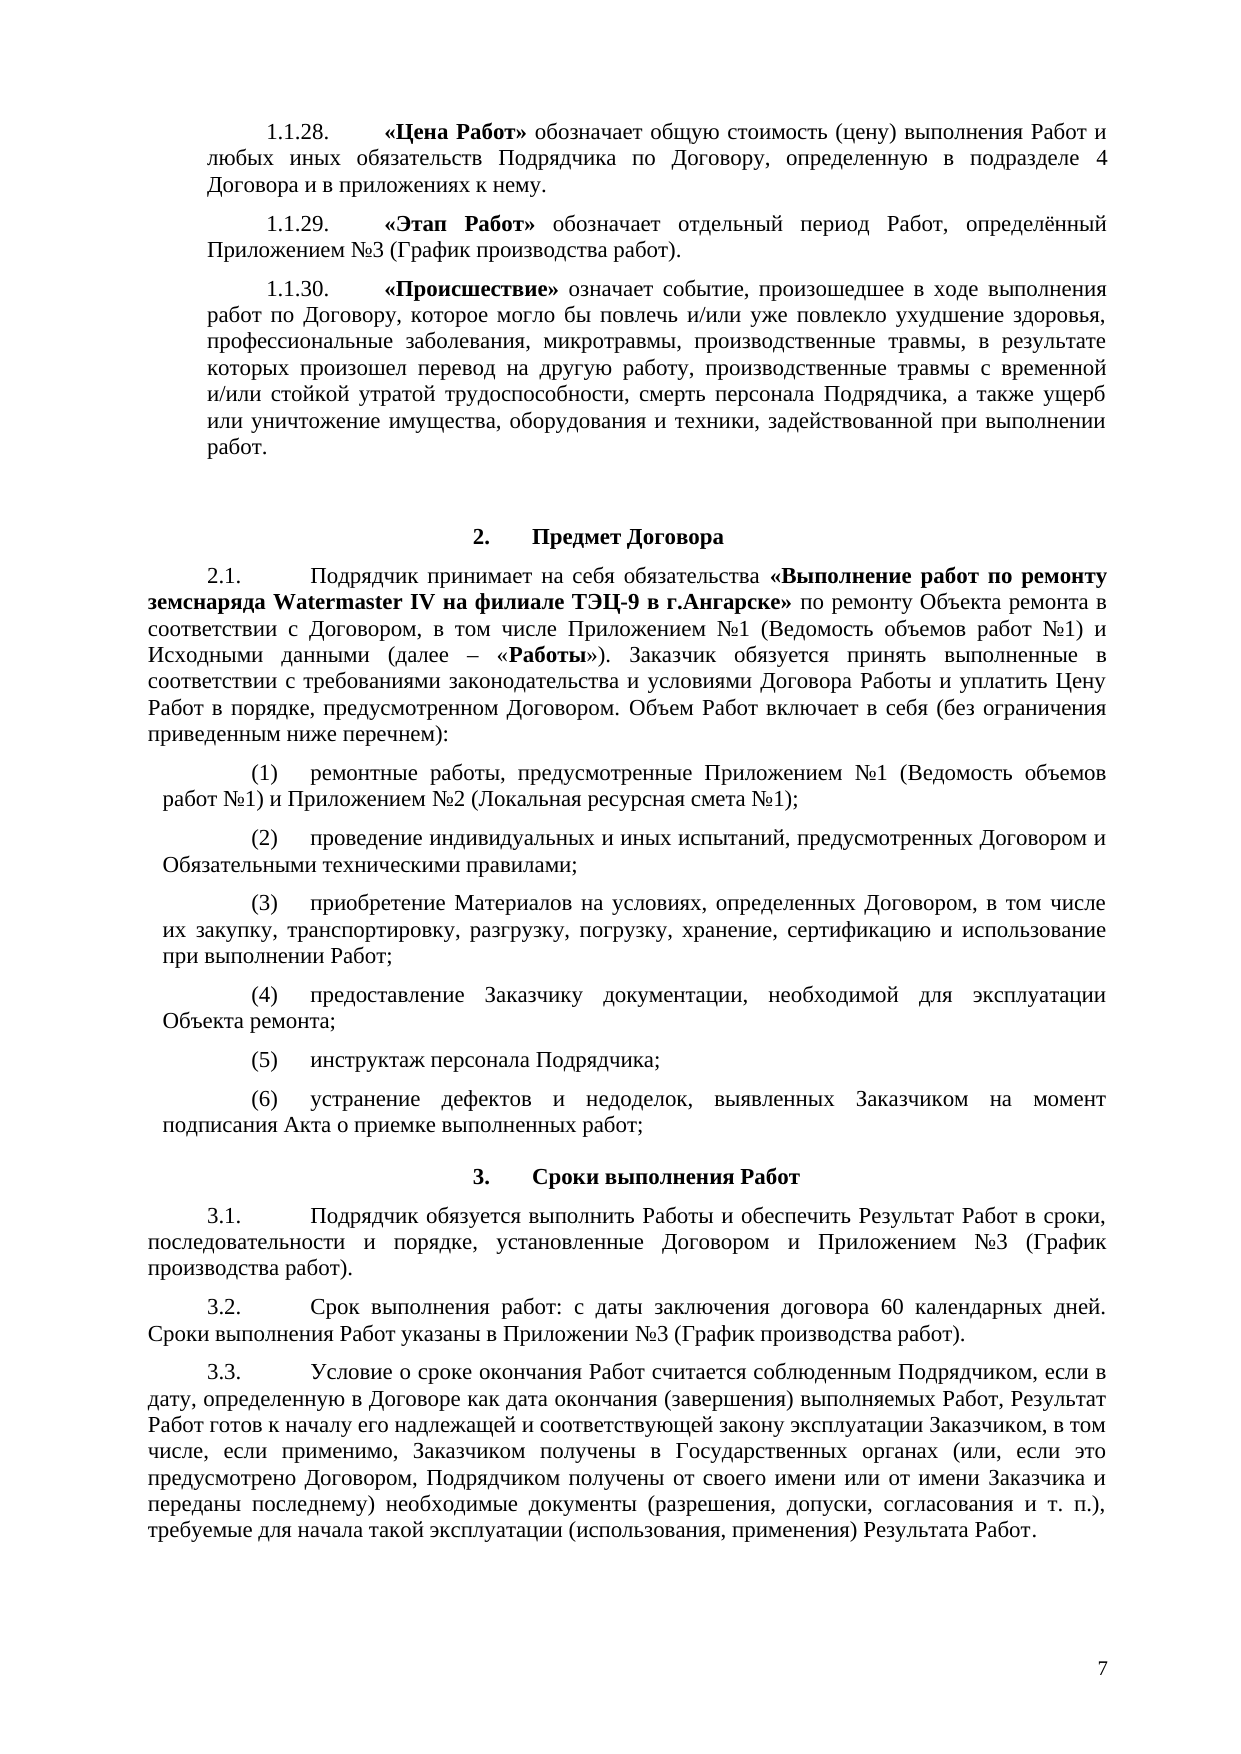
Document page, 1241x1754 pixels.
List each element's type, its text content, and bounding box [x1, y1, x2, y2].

text инструктаж персонала Подрядчика; [162, 1046, 1107, 1073]
text Условие о сроке окончания Работ считается соблюденным Подрядчиком, если в дату, определенную в Договоре как дата окончания (завершения) выполняемых Работ, Результат Работ готов к началу его надлежащей и соответствующей закону эксплуатации Заказчиком, в том числе, если применимо, Заказчиком получены в Государственных органах (или, если это предусмотрено Договором, Подрядчиком получены от своего имени или от имени Заказчика и переданы последнему) необходимые документы (разрешения, допуски, согласования и т. п.), требуемые для начала такой эксплуатации (использования, применения) Результата Работ. [148, 1358, 1107, 1543]
text проведение индивидуальных и иных испытаний, предусмотренных Договором и Обязательными техническими правилами; [162, 824, 1107, 877]
text приобретение Материалов на условиях, определенных Договором, в том числе их закупку, транспортировку, разгрузку, погрузку, хранение, сертификацию и использование при выполнении Работ; [162, 889, 1107, 968]
text ремонтные работы, предусмотренные Приложением №1 (Ведомость объемов работ №1) и Приложением №2 (Локальная ресурсная смета №1); [162, 759, 1107, 812]
text Срок выполнения работ: с даты заключения договора 60 календарных дней. Сроки выполнения Работ указаны в Приложении №3 (График производства работ). [148, 1293, 1107, 1346]
text Предмет Договора [443, 523, 1107, 549]
text Подрядчик обязуется выполнить Работы и обеспечить Результат Работ в сроки, последовательности и порядке, установленные Договором и Приложением №3 (График производства работ). [148, 1202, 1107, 1281]
text «Этап Работ» обозначает отдельный период Работ, определённый Приложением №3 (График производства работ). [207, 210, 1107, 262]
text устранение дефектов и недоделок, выявленных Заказчиком на момент подписания Акта о приемке выполненных работ; [162, 1085, 1107, 1138]
text Сроки выполнения Работ [443, 1163, 1107, 1189]
text предоставление Заказчику документации, необходимой для эксплуатации Объекта ремонта; [162, 981, 1107, 1034]
text «Цена Работ» обозначает общую стоимость (цену) выполнения Работ и любых иных обязательств Подрядчика по Договору, определенную в подразделе 4 Договора и в приложениях к нему. [207, 118, 1107, 197]
text «Происшествие» означает событие, произошедшее в ходе выполнения работ по Договору, которое могло бы повлечь и/или уже повлекло ухудшение здоровья, профессиональные заболевания, микротравмы, производственные травмы, в результате которых произошел перевод на другую работу, производственные травмы с временной и/или стойкой утратой трудоспособности, смерть персонала Подрядчика, а также ущерб или уничтожение имущества, оборудования и техники, задействованной при выполнении работ. [207, 275, 1107, 459]
text Подрядчик принимает на себя обязательства «Выполнение работ по ремонту земснаряда Watermaster IV на филиале ТЭЦ-9 в г.Ангарске» по ремонту Объекта ремонта в соответствии с Договором, в том числе Приложением №1 (Ведомость объемов работ №1) и Исходными данными (далее – «Работы»). Заказчик обязуется принять выполненные в соответствии с требованиями законодательства и условиями Договора Работы и уплатить Цену Работ в порядке, предусмотренном Договором. Объем Работ включает в себя (без ограничения приведенным ниже перечнем): [148, 562, 1107, 747]
